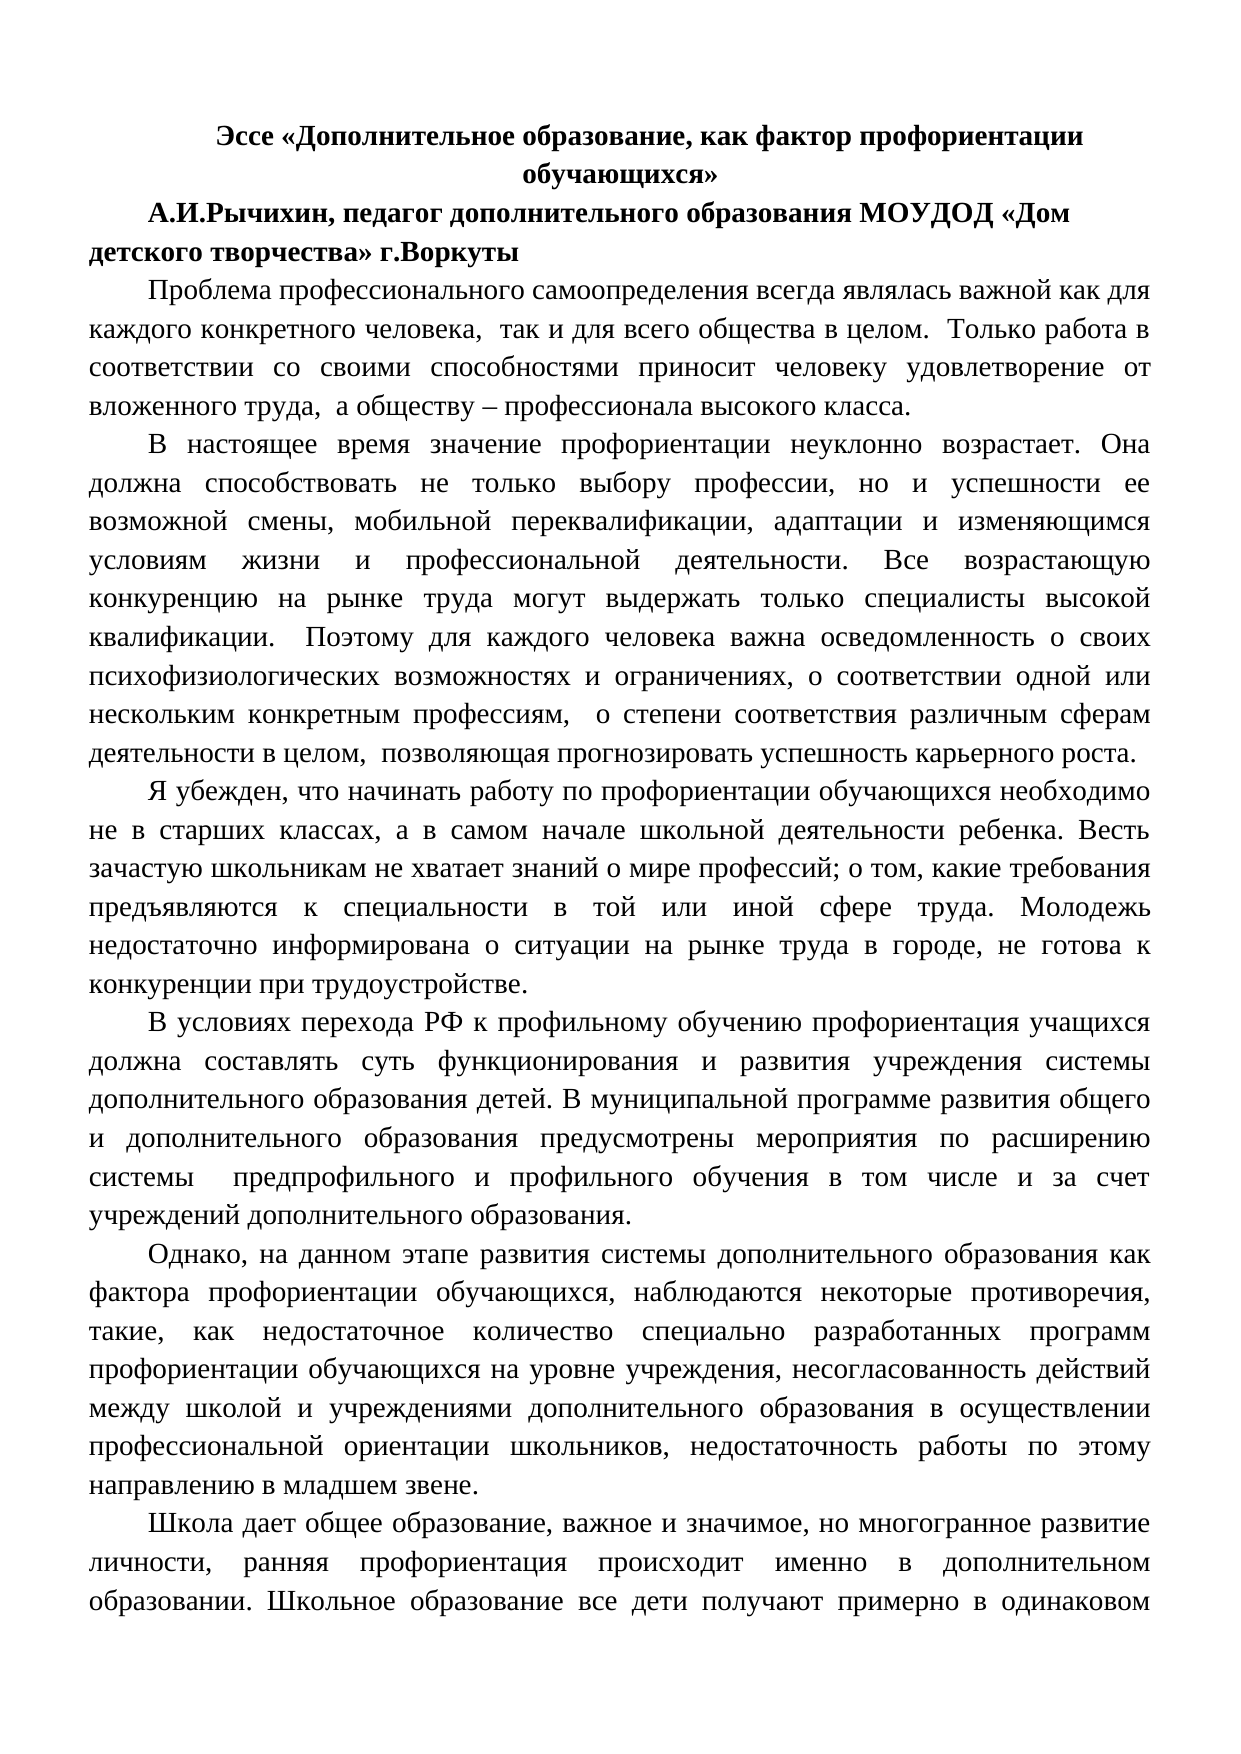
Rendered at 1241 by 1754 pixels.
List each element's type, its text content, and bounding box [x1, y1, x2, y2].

text Я убежден, что начинать работу по профориентации обучающихся необходимо не в старших классах, а в самом начале школьной деятельности ребенка. Весть зачастую школьникам не хватает знаний о мире профессий; о том, какие требования предъявляются к специальности в той или иной сфере труда. Молодежь недостаточно информирована о ситуации на рынке труда в городе, не готова к конкуренции при трудоустройстве. [89, 773, 1152, 999]
text В настоящее время значение профориентации неуклонно возрастает. Она должна способствовать не только выбору профессии, но и успешности ее возможной смены, мобильной переквалификации, адаптации и изменяющимся условиям жизни и профессиональной деятельности. Все возрастающую конкуренцию на рынке труда могут выдержать только специалисты высокой квалификации. Поэтому для каждого человека важна осведомленность о своих психофизиологических возможностях и ограничениях, о соответствии одной или нескольким конкретным профессиям, о степени соответствия различным сферам деятельности в целом, позволяющая прогнозировать успешность карьерного роста. [89, 426, 1152, 768]
text Однако, на данном этапе развития системы дополнительного образования как фактора профориентации обучающихся, наблюдаются некоторые противоречия, такие, как недостаточное количество специально разработанных программ профориентации обучающихся на уровне учреждения, несогласованность действий между школой и учреждениями дополнительного образования в осуществлении профессиональной ориентации школьников, недостаточность работы по этому направлению в младшем звене. [89, 1236, 1152, 1501]
text В условиях перехода РФ к профильному обучению профориентация учащихся должна составлять суть функционирования и развития учреждения системы дополнительного образования детей. В муниципальной программе развития общего и дополнительного образования предусмотрены мероприятия по расширению системы предпрофильного и профильного обучения в том числе и за счет учреждений дополнительного образования. [89, 1004, 1152, 1231]
text Проблема профессионального самоопределения всегда являлась важной как для каждого конкретного человека, так и для всего общества в целом. Только работа в соответствии со своими способностями приносит человеку удовлетворение от вложенного труда, а обществу – профессионала высокого класса. [89, 272, 1152, 421]
text Эссе «Дополнительное образование, как фактор профориентации обучающихся» [89, 118, 1152, 190]
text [89, 1506, 1152, 1616]
text А.И.Рычихин, педагог дополнительного образования МОУДОД «Дом детского творчества» г.Воркуты [89, 195, 1152, 267]
